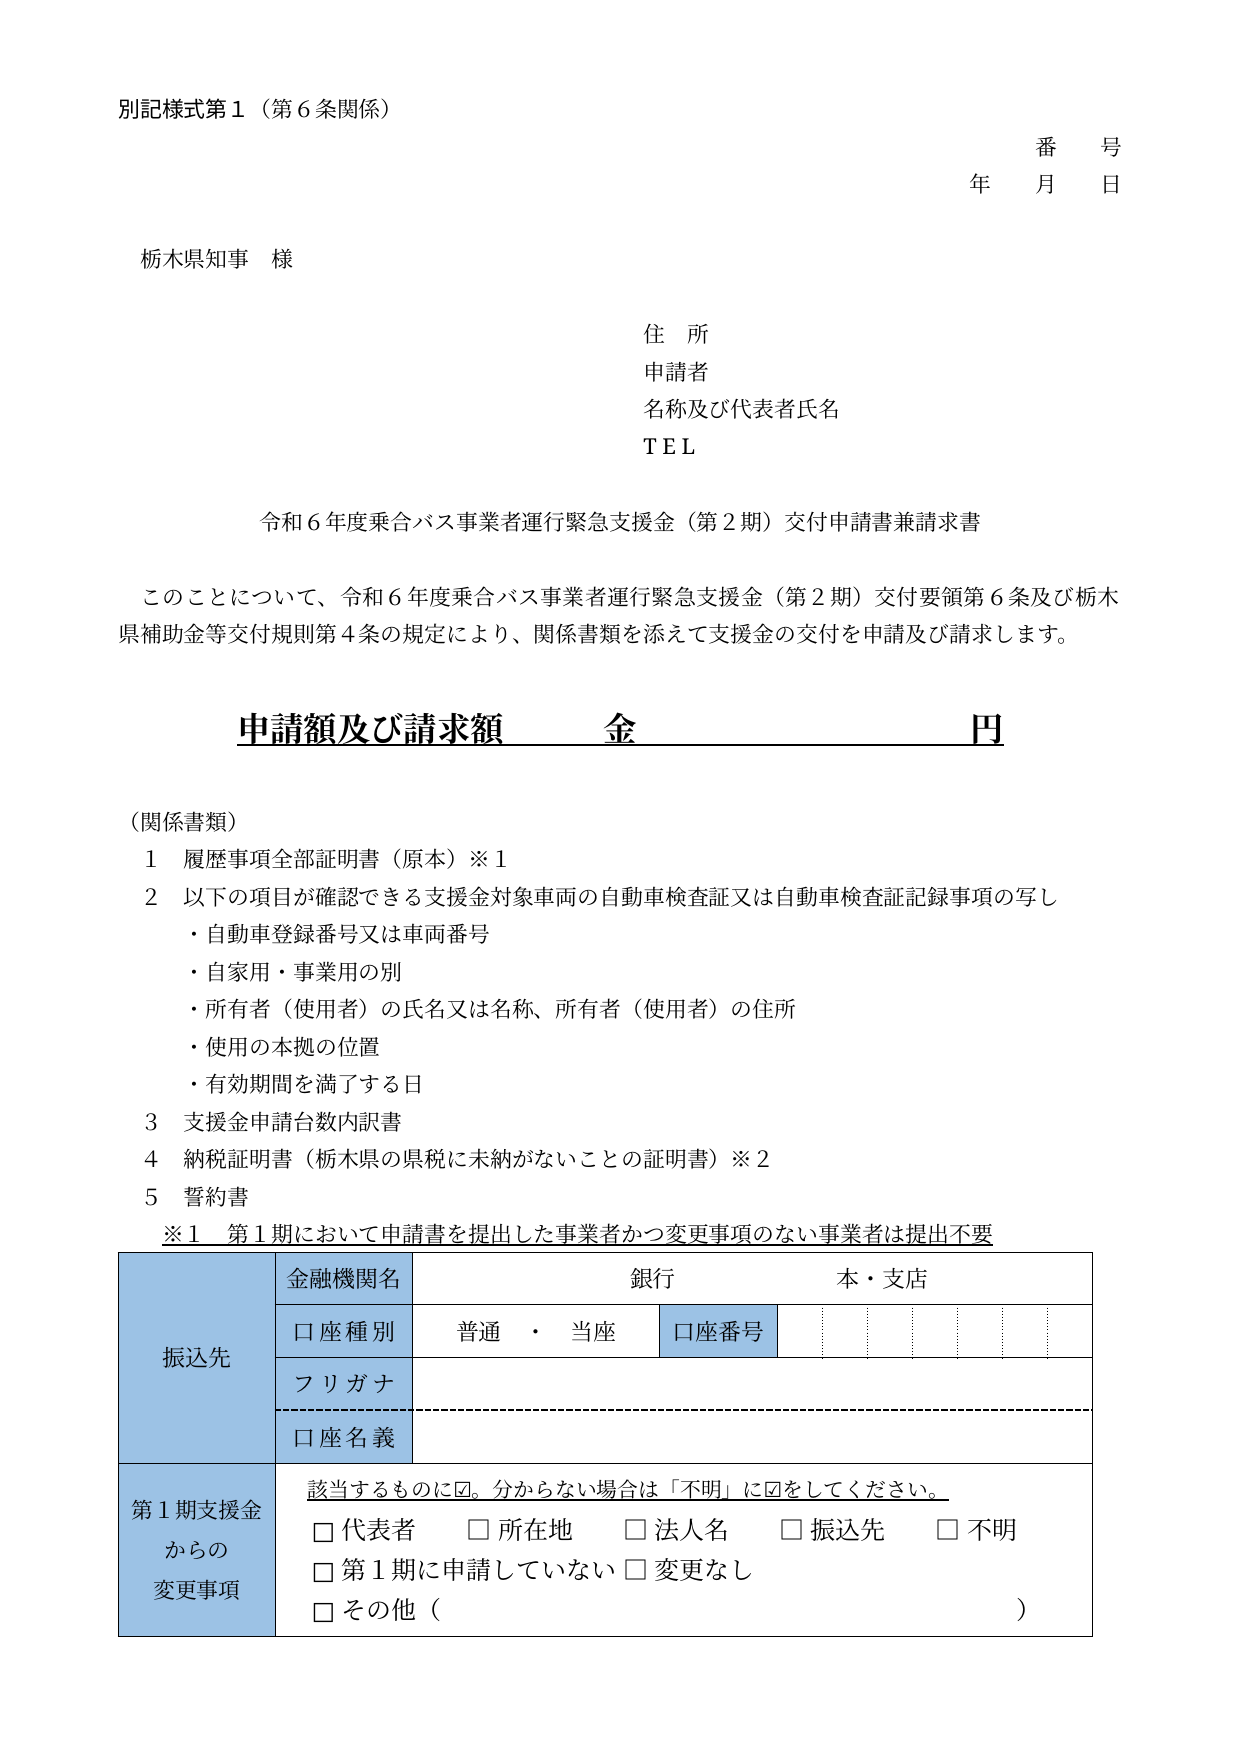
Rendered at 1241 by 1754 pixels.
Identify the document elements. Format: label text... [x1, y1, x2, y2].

text 申請額及び請求額 金 円 [118, 689, 1122, 764]
text T E L [118, 427, 1122, 464]
text 令和６年度乗合バス事業者運行緊急支援金（第２期）交付申請書兼請求書 [118, 502, 1122, 539]
text ３ 支援金申請台数内訳書 [118, 1102, 1122, 1139]
text （関係書類） [118, 802, 1122, 839]
text 年 月 日 [118, 164, 1122, 202]
table_cell [413, 1409, 1092, 1463]
table_cell 普通 ・ 当座 [413, 1305, 659, 1357]
table_cell [1002, 1305, 1047, 1357]
text このことについて、令和６年度乗合バス事業者運行緊急支援金（第２期）交付要領第６条及び栃木県補助金等交付規則第４条の規定により、関係書類を添えて支援金の交付を申請及び請求します。 [118, 577, 1122, 652]
text １ 履歴事項全部証明書（原本）※１ [118, 839, 1122, 877]
table_header 金融機関名 [276, 1253, 412, 1304]
text ５ 誓約書 [118, 1177, 1122, 1214]
text 番 号 [118, 127, 1122, 164]
table_cell [1047, 1305, 1092, 1357]
table_header 銀行 本・支店 [413, 1253, 1092, 1304]
text ２ 以下の項目が確認できる支援金対象車両の自動車検査証又は自動車検査証記録事項の写し [140, 877, 1122, 914]
table_cell 口座種別 [276, 1305, 412, 1357]
table_cell [823, 1305, 867, 1357]
text 申請者 [118, 352, 1122, 389]
table_cell [868, 1305, 912, 1357]
text ・所有者（使用者）の氏名又は名称、所有者（使用者）の住所 [118, 989, 1122, 1027]
table_cell 口座名義 [276, 1409, 412, 1463]
table_cell 口座番号 [660, 1305, 777, 1357]
text ・自動車登録番号又は車両番号 [140, 914, 1122, 952]
text ・使用の本拠の位置 [118, 1027, 1122, 1064]
table_cell [913, 1305, 957, 1357]
table_cell フリガナ [276, 1358, 412, 1409]
text 住 所 [118, 314, 1122, 352]
text ・有効期間を満了する日 [118, 1064, 1122, 1102]
table_header 振込先 [119, 1253, 275, 1463]
text ※１ 第１期において申請書を提出した事業者かつ変更事項のない事業者は提出不要 [118, 1214, 1122, 1252]
text 名称及び代表者氏名 [118, 389, 1122, 427]
table_cell 該当するものに☑。分からない場合は「不明」に☑をしてください。 □ 代表者 □ 所在地 □ 法人名 □ 振込先 □ 不明 □ 第１期に申請していない □ 変更なし □ その他（ ） [276, 1464, 1092, 1636]
text 別記様式第１（第６条関係） [118, 89, 1122, 127]
table_cell [957, 1305, 1002, 1357]
table_cell [778, 1305, 822, 1357]
text ４ 納税証明書（栃木県の県税に未納がないことの証明書）※２ [118, 1139, 1122, 1177]
table_cell 第１期支援金からの 変更事項 [119, 1464, 275, 1636]
table_cell [413, 1358, 1092, 1409]
text ・自家用・事業用の別 [118, 952, 1122, 989]
text 栃木県知事 様 [118, 239, 1122, 277]
